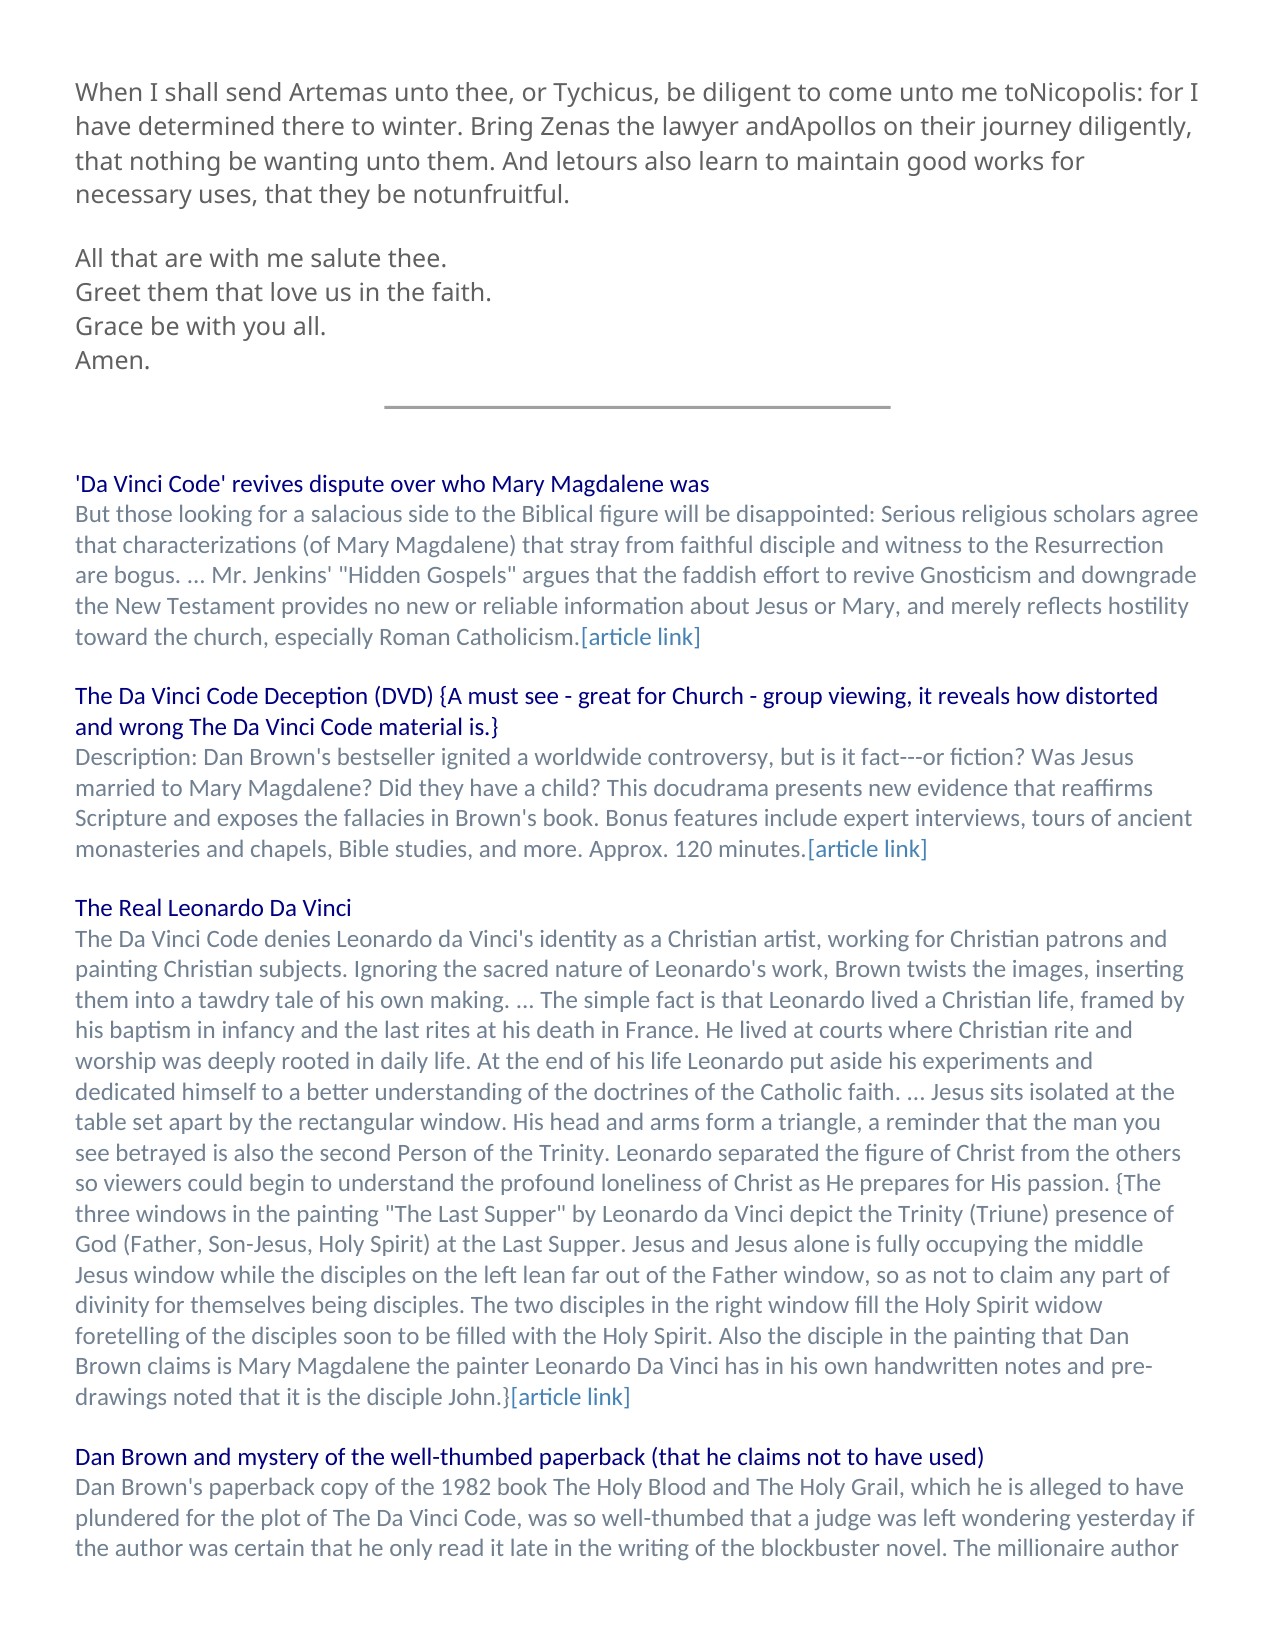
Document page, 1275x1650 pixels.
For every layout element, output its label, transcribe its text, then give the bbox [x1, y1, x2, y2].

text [75, 1441, 1200, 1563]
text The Real Leonardo Da Vinci The Da Vinci Code denies Leonardo da Vinci's identity as a Christian artist, working for Christian patrons and painting Christian subjects. Ignoring the sacred nature of Leonardo's work, Brown twists the images, inserting them into a tawdry tale of his own making. ... The simple fact is that Leonardo lived a Christian life, framed by his baptism in infancy and the last rites at his death in France. He lived at courts where Christian rite and worship was deeply rooted in daily life. At the end of his life Leonardo put aside his experiments and dedicated himself to a better understanding of the doctrines of the Catholic faith. ... Jesus sits isolated at the table set apart by the rectangular window. His head and arms form a triangle, a reminder that the man you see betrayed is also the second Person of the Trinity. Leonardo separated the figure of Christ from the others so viewers could begin to understand the profound loneliness of Christ as He prepares for His passion. {The three windows in the painting "The Last Supper" by Leonardo da Vinci depict the Trinity (Triune) presence of God (Father, Son-Jesus, Holy Spirit) at the Last Supper. Jesus and Jesus alone is fully occupying the middle Jesus window while the disciples on the left lean far out of the Father window, so as not to claim any part of divinity for themselves being disciples. The two disciples in the right window fill the Holy Spirit widow foretelling of the disciples soon to be filled with the Holy Spirit. Also the disciple in the painting that Dan Brown claims is Mary Magdalene the painter Leonardo Da Vinci has in his own handwritten notes and pre-drawings noted that it is the disciple John.}[article link] [75, 893, 1200, 1411]
text When I shall send Artemas unto thee, or Tychicus, be diligent to come unto me toNicopolis: for I have determined there to winter. Bring Zenas the lawyer andApollos on their journey diligently, that nothing be wanting unto them. And letours also learn to maintain good works for necessary uses, that they be notunfruitful. [75, 75, 1200, 211]
text 'Da Vinci Code' revives dispute over who Mary Magdalene was But those looking for a salacious side to the Biblical figure will be disappointed: Serious religious scholars agree that characterizations (of Mary Magdalene) that stray from faithful disciple and witness to the Resurrection are bogus. ... Mr. Jenkins' "Hidden Gospels" argues that the faddish effort to revive Gnosticism and downgrade the New Testament provides no new or reliable information about Jesus or Mary, and merely reflects hostility toward the church, especially Roman Catholicism.[article link] [75, 468, 1200, 651]
text The Da Vinci Code Deception (DVD) {A must see - great for Church - group viewing, it reveals how distorted and wrong The Da Vinci Code material is.} Description: Dan Brown's bestseller ignited a worldwide controversy, but is it fact---or fiction? Was Jesus married to Mary Magdalene? Did they have a child? This docudrama presents new evidence that reaffirms Scripture and exposes the fallacies in Brown's book. Bonus features include expert interviews, tours of ancient monasteries and chapels, Bible studies, and more. Approx. 120 minutes.[article link] [75, 680, 1200, 863]
text All that are with me salute thee. Greet them that love us in the faith. Grace be with you all. Amen. [75, 240, 1200, 377]
